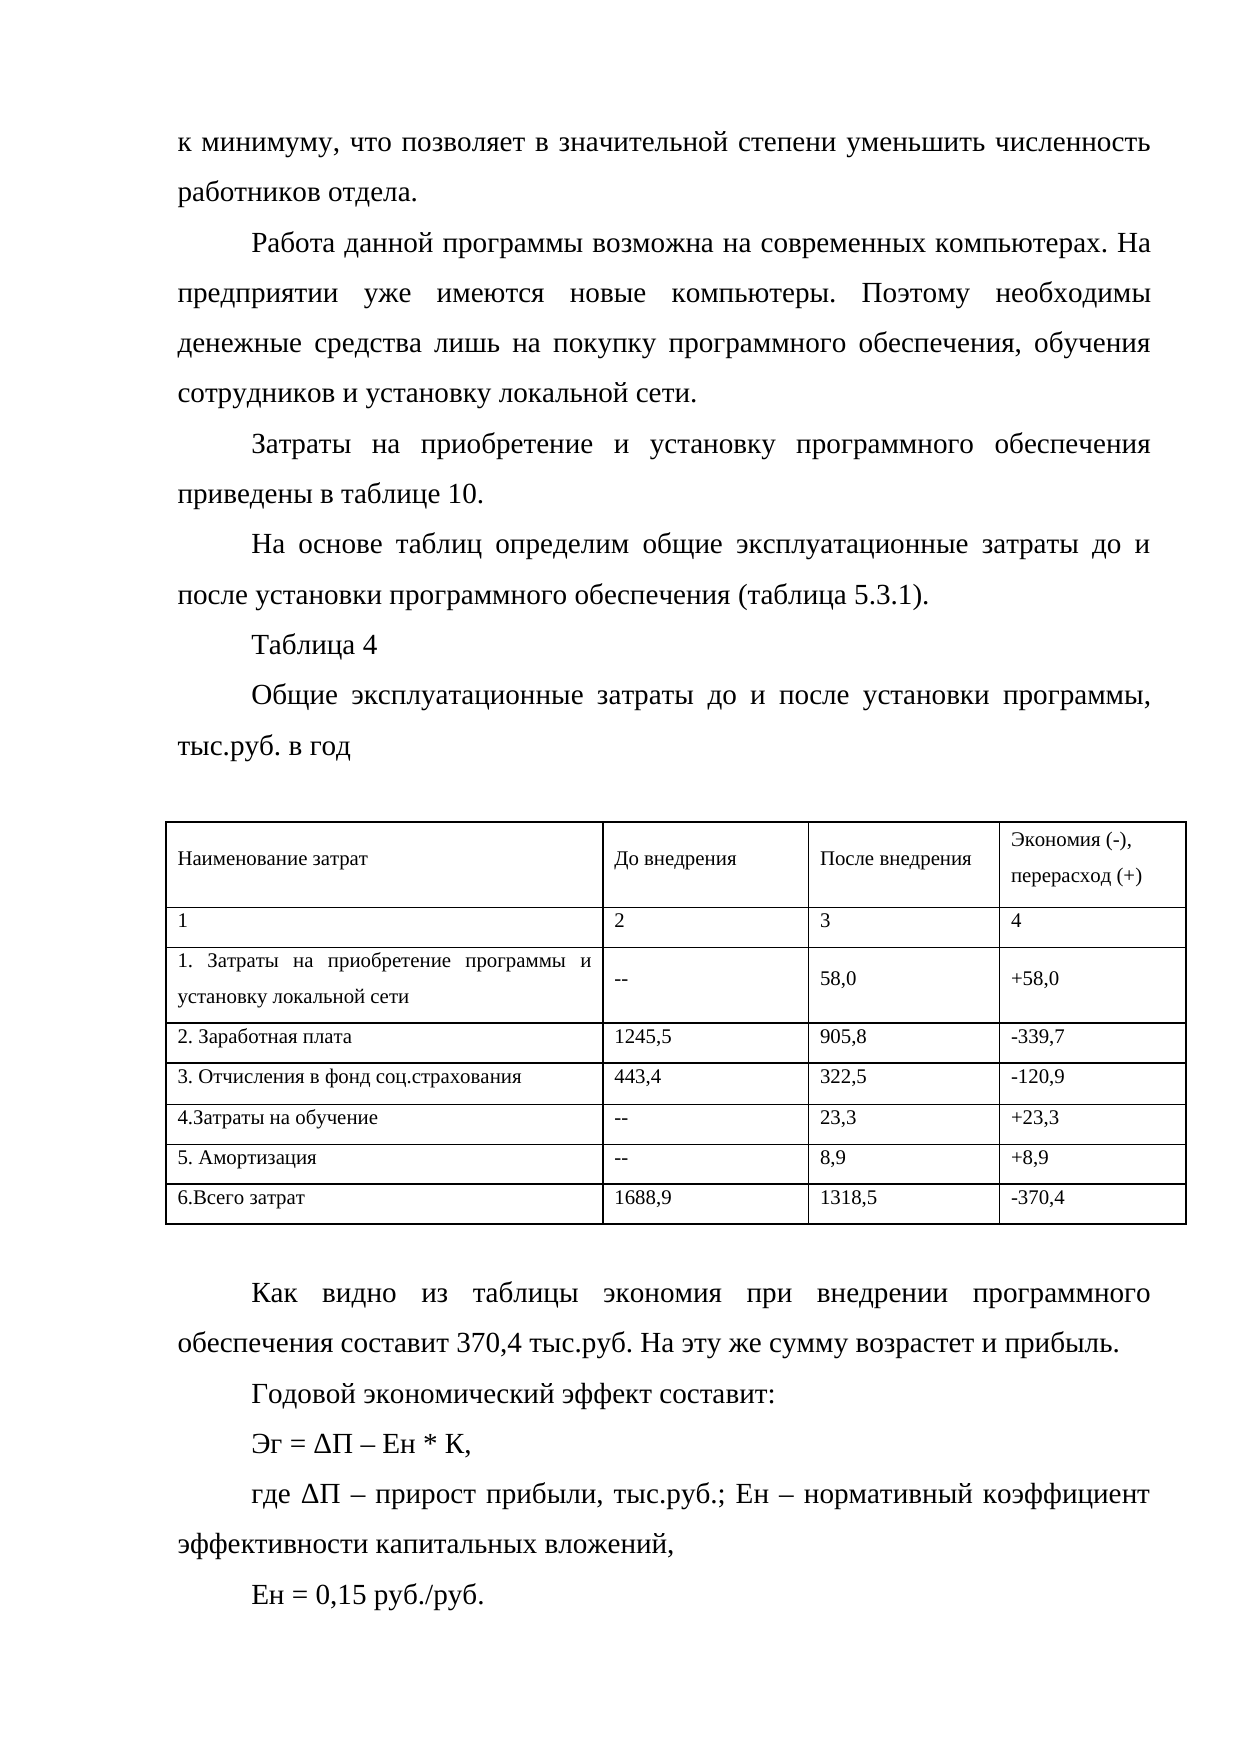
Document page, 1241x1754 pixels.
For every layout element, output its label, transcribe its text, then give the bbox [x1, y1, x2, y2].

table_cell 1688,9 [604, 1185, 808, 1223]
table_cell -- [604, 1145, 808, 1183]
table_cell 2 [604, 908, 808, 946]
table_cell -120,9 [1000, 1064, 1185, 1103]
table_cell +23,3 [1000, 1105, 1185, 1143]
table_cell 3 [809, 908, 999, 946]
table_cell 1. Затраты на приобретение программы и установку локальной сети [167, 948, 602, 1022]
table_header После внедрения [809, 823, 999, 906]
text Эг = ΔП – Ен * К, [177, 1426, 1152, 1459]
table_header Экономия (-), перерасход (+) [1000, 823, 1185, 906]
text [177, 124, 1152, 208]
table_cell 5. Амортизация [167, 1145, 602, 1183]
table_cell +58,0 [1000, 948, 1185, 1022]
text Работа данной программы возможна на современных компьютерах. На предприятии уже имеются новые компьютеры. Поэтому необходимы денежные средства лишь на покупку программного обеспечения, обучения сотрудников и установку локальной сети. [177, 225, 1152, 409]
text Годовой экономический эффект составит: [177, 1376, 1152, 1409]
table_cell 58,0 [809, 948, 999, 1022]
table_header До внедрения [604, 823, 808, 906]
table_cell 23,3 [809, 1105, 999, 1143]
table_cell 6.Всего затрат [167, 1185, 602, 1223]
table_cell 8,9 [809, 1145, 999, 1183]
text Как видно из таблицы экономия при внедрении программного обеспечения составит 370,4 тыс.руб. На эту же сумму возрастет и прибыль. [177, 1275, 1152, 1359]
text где ΔП – прирост прибыли, тыс.руб.; Ен – нормативный коэффициент эффективности капитальных вложений, [177, 1476, 1152, 1560]
text На основе таблиц определим общие эксплуатационные затраты до и после установки программного обеспечения (таблица 5.3.1). [177, 527, 1152, 610]
table_cell 2. Заработная плата [167, 1024, 602, 1062]
table_cell 905,8 [809, 1024, 999, 1062]
table_cell 1 [167, 908, 602, 946]
text Общие эксплуатационные затраты до и после установки программы, тыс.руб. в год [177, 677, 1152, 761]
table_cell 322,5 [809, 1064, 999, 1103]
text Ен = 0,15 руб./руб. [177, 1577, 1152, 1611]
table_cell 1245,5 [604, 1024, 808, 1062]
table_cell 1318,5 [809, 1185, 999, 1223]
table_cell 443,4 [604, 1064, 808, 1103]
table_cell -- [604, 948, 808, 1022]
table_cell 4.Затраты на обучение [167, 1105, 602, 1143]
table_header Наименование затрат [167, 823, 602, 906]
table_cell 4 [1000, 908, 1185, 946]
table_cell +8,9 [1000, 1145, 1185, 1183]
text Таблица 4 [177, 627, 1152, 661]
text Затраты на приобретение и установку программного обеспечения приведены в таблице 10. [177, 426, 1152, 510]
table_cell 3. Отчисления в фонд соц.страхования [167, 1064, 602, 1103]
table_cell -- [604, 1105, 808, 1143]
table_cell -339,7 [1000, 1024, 1185, 1062]
table_cell -370,4 [1000, 1185, 1185, 1223]
